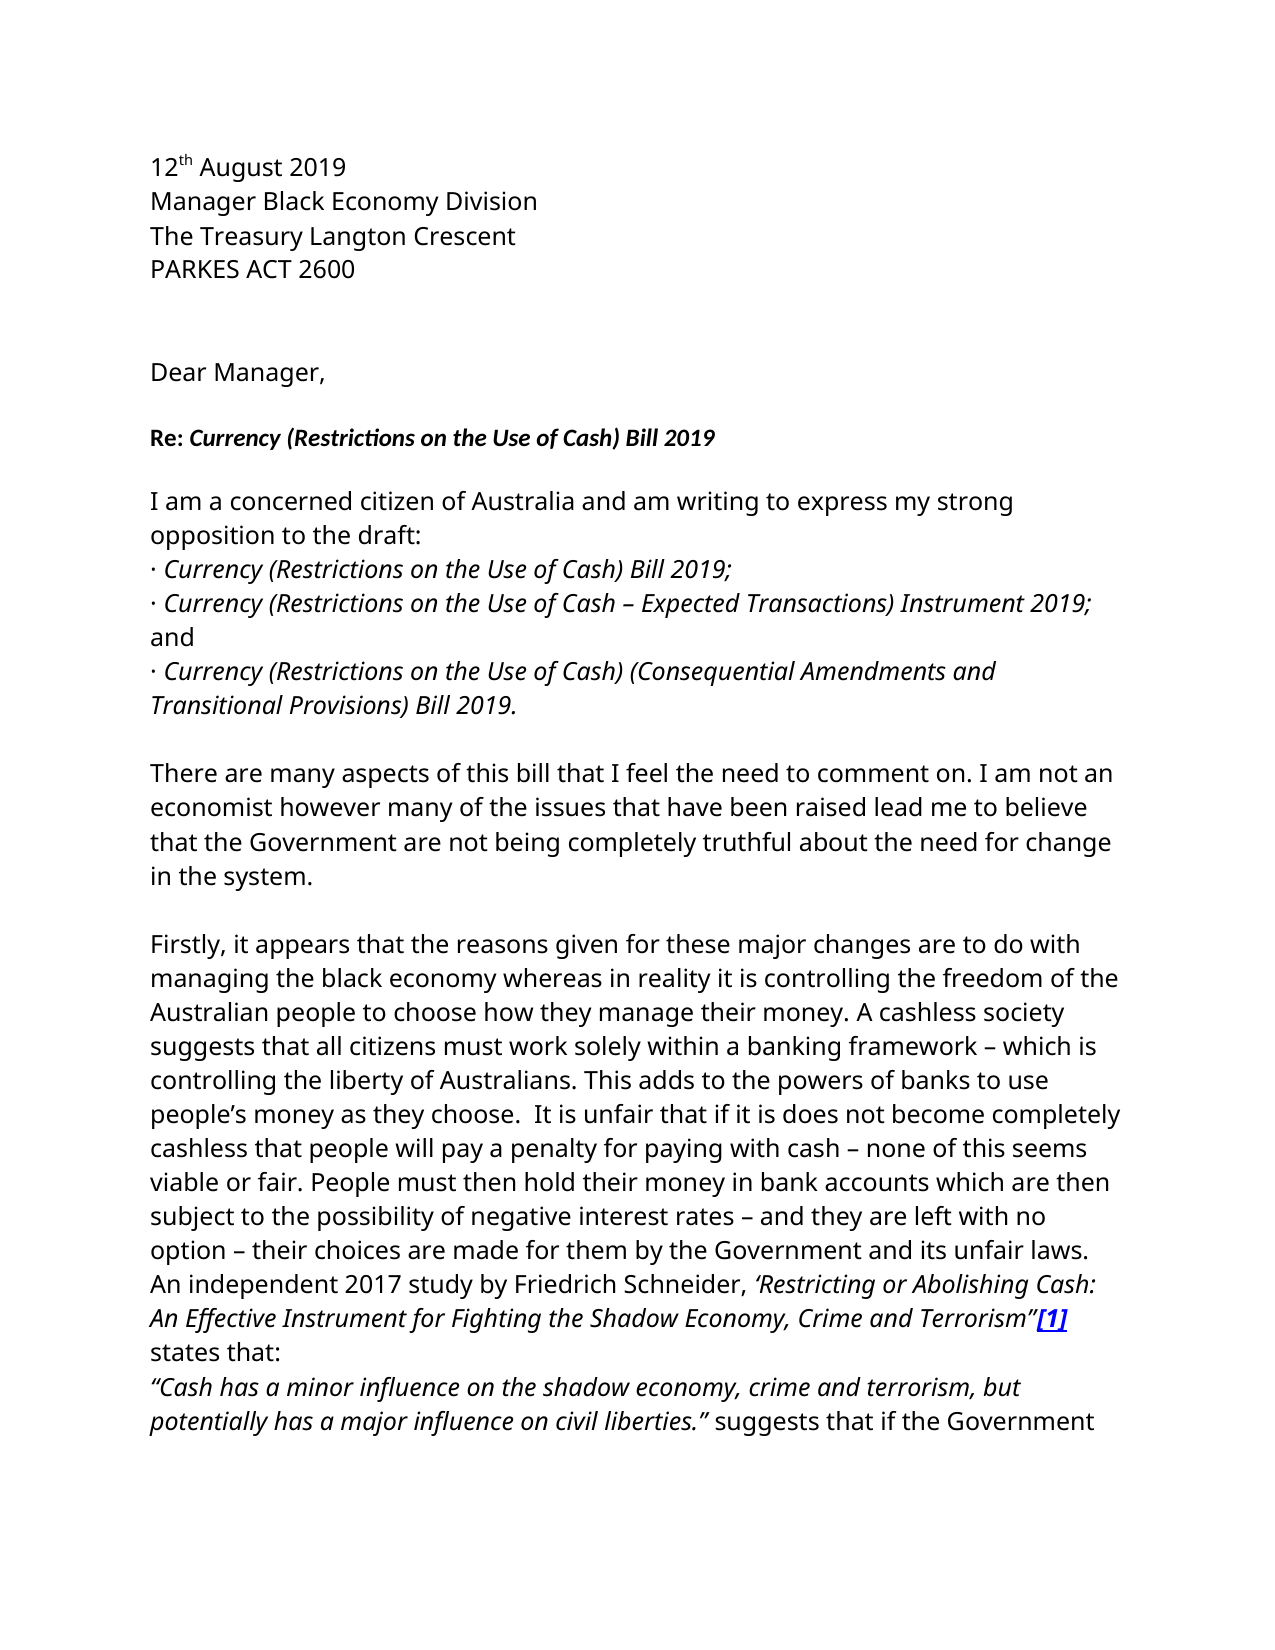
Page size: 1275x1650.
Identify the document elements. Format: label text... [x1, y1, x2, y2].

text Manager Black Economy Division [150, 184, 1125, 218]
text · Currency (Restrictions on the Use of Cash) (Consequential Amendments and Transitional Provisions) Bill 2019. [150, 654, 1125, 722]
text The Treasury Langton Crescent [150, 218, 1125, 252]
text PARKES ACT 2600 [150, 252, 1125, 286]
text Dear Manager, [150, 354, 1125, 388]
text I am a concerned citizen of Australia and am writing to express my strong opposition to the draft: [150, 483, 1125, 552]
text There are many aspects of this bill that I feel the need to comment on. I am not an economist however many of the issues that have been raised lead me to believe that the Government are not being completely truthful about the need for change in the system. [150, 756, 1125, 892]
text Firstly, it appears that the reasons given for these major changes are to do with managing the black economy whereas in reality it is controlling the freedom of the Australian people to choose how they manage their money. A cashless society suggests that all citizens must work solely within a banking framework – which is controlling the liberty of Australians. This adds to the powers of banks to use people’s money as they choose. It is unfair that if it is does not become completely cashless that people will pay a penalty for paying with cash – none of this seems viable or fair. People must then hold their money in bank accounts which are then subject to the possibility of negative interest rates – and they are left with no option – their choices are made for them by the Government and its unfair laws. An independent 2017 study by Friedrich Schneider, ‘Restricting or Abolishing Cash: An Effective Instrument for Fighting the Shadow Economy, Crime and Terrorism”[1] states that: [150, 926, 1125, 1369]
text 12th August 2019 [150, 150, 1125, 184]
text · Currency (Restrictions on the Use of Cash) Bill 2019; [150, 552, 1125, 586]
text Re: Currency (Restrictions on the Use of Cash) Bill 2019 [150, 422, 1125, 453]
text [150, 1369, 1125, 1437]
text · Currency (Restrictions on the Use of Cash – Expected Transactions) Instrument 2019; and [150, 586, 1125, 654]
